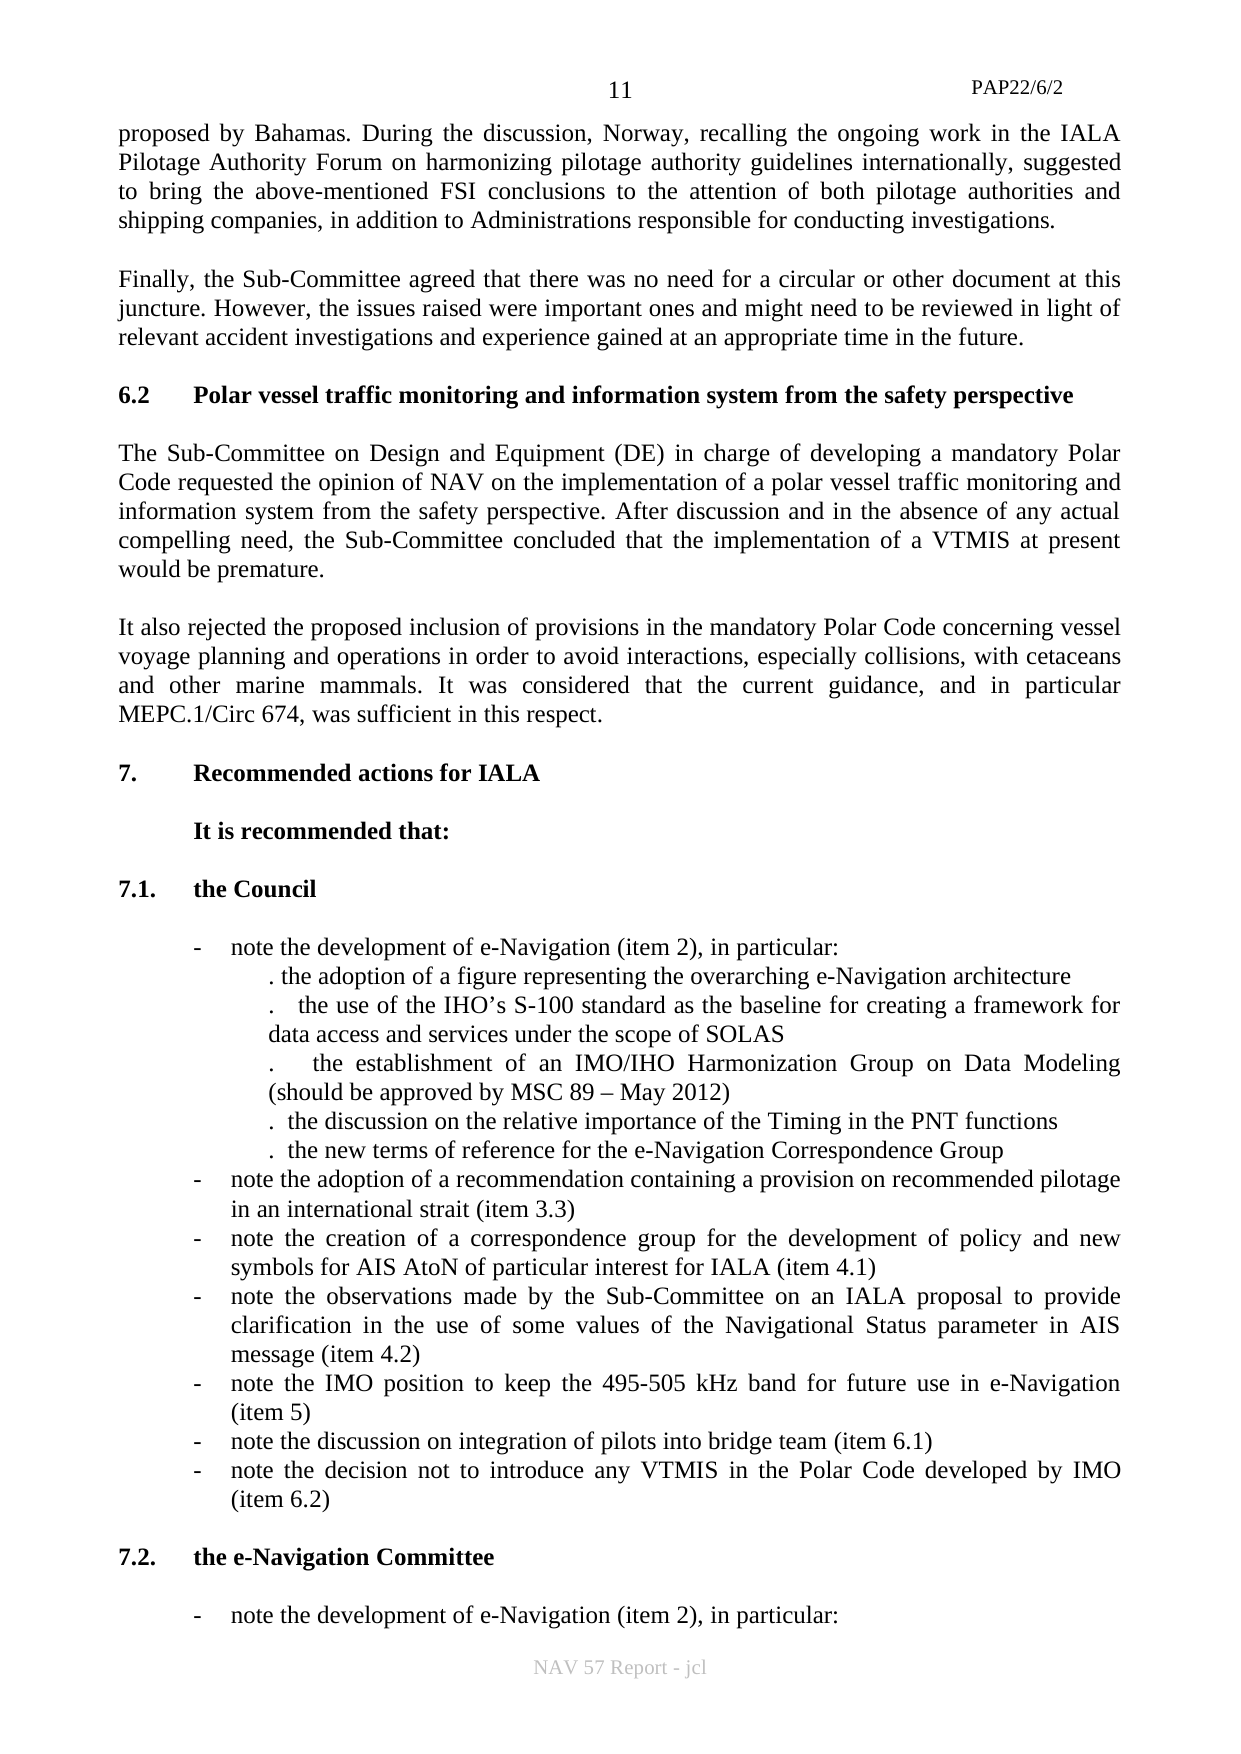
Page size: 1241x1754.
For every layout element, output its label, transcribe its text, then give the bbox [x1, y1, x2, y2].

subtitle It is recommended that: [118, 816, 1122, 845]
subtitle 7.1. the Council [118, 874, 1122, 903]
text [118, 118, 1122, 234]
text . the adoption of a figure representing the overarching e-Navigation architecture [268, 961, 1122, 990]
text The Sub-Committee on Design and Equipment (DE) in charge of developing a mandatory Polar Code requested the opinion of NAV on the implementation of a polar vessel traffic monitoring and information system from the safety perspective. After discussion and in the absence of any actual compelling need, the Sub-Committee concluded that the implementation of a VTMIS at present would be premature. [118, 438, 1122, 583]
subtitle 7. Recommended actions for IALA [118, 757, 1122, 787]
list note the discussion on integration of pilots into bridge team (item 6.1) [193, 1426, 1122, 1455]
list note the IMO position to keep the 495-505 kHz band for future use in e-Navigation (item 5) [193, 1368, 1122, 1426]
list note the creation of a correspondence group for the development of policy and new symbols for AIS AtoN of particular interest for IALA (item 4.1) [193, 1222, 1122, 1281]
text . the establishment of an IMO/IHO Harmonization Group on Data Modeling (should be approved by MSC 89 – May 2012) [268, 1048, 1122, 1106]
text . the use of the IHO’s S-100 standard as the baseline for creating a framework for data access and services under the scope of SOLAS [268, 990, 1122, 1048]
text . the new terms of reference for the e-Navigation Correspondence Group [268, 1135, 1122, 1164]
text 7.2. the e-Navigation Committee [118, 1542, 1122, 1571]
list note the development of e-Navigation (item 2), in particular: [193, 1600, 1122, 1629]
text Finally, the Sub-Committee agreed that there was no need for a circular or other document at this juncture. However, the issues raised were important ones and might need to be reviewed in light of relevant accident investigations and experience gained at an appropriate time in the future. [118, 263, 1122, 351]
text . the discussion on the relative importance of the Timing in the PNT functions [268, 1106, 1122, 1135]
list note the adoption of a recommendation containing a provision on recommended pilotage in an international strait (item 3.3) [193, 1164, 1122, 1222]
text 6.2 Polar vessel traffic monitoring and information system from the safety perspective [118, 380, 1122, 409]
list note the development of e-Navigation (item 2), in particular: [193, 932, 1122, 961]
list note the decision not to introduce any VTMIS in the Polar Code developed by IMO (item 6.2) [193, 1455, 1122, 1513]
text It also rejected the proposed inclusion of provisions in the mandatory Polar Code concerning vessel voyage planning and operations in order to avoid interactions, especially collisions, with cetaceans and other marine mammals. It was considered that the current guidance, and in particular MEPC.1/Circ 674, was sufficient in this respect. [118, 612, 1122, 728]
